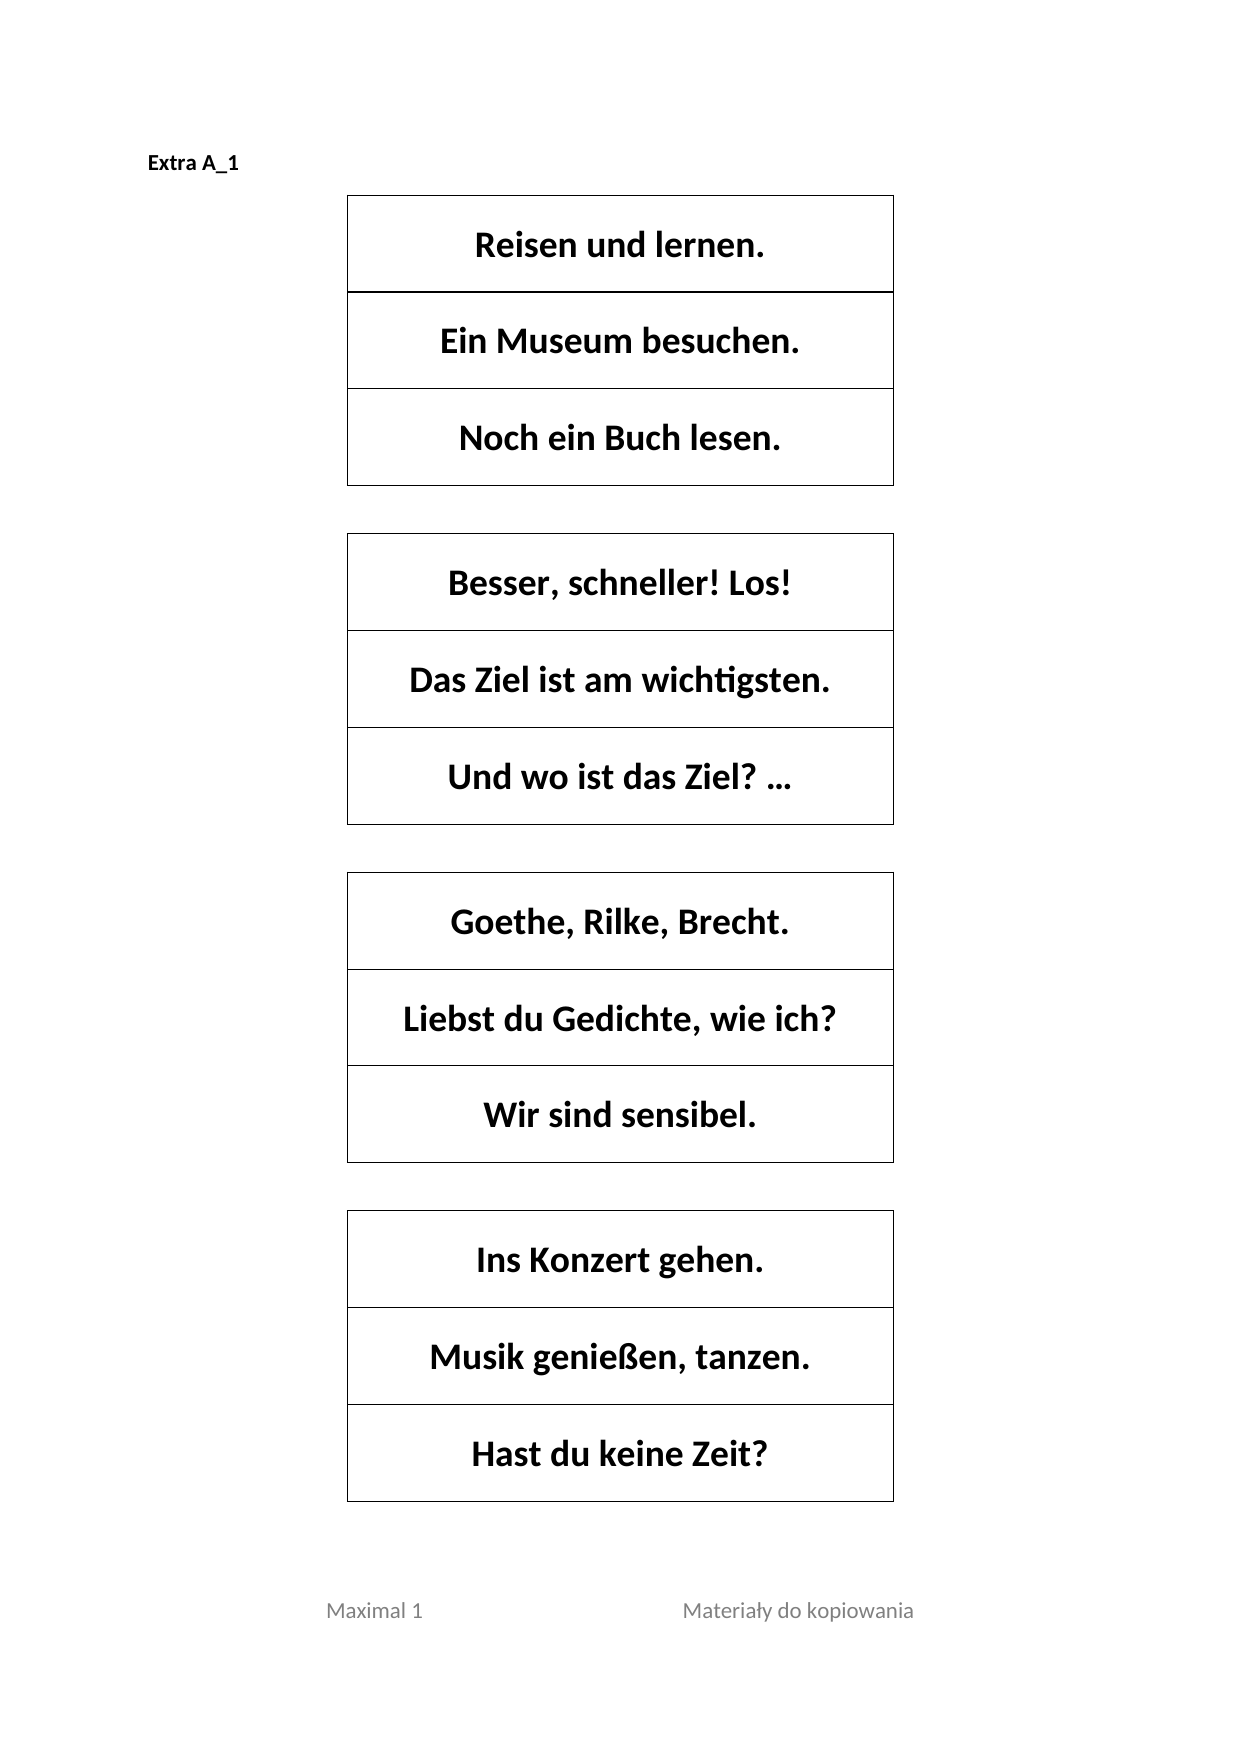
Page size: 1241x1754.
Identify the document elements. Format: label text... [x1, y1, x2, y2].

table_cell Wir sind sensibel. [348, 1066, 893, 1162]
table_header Reisen und lernen. [348, 196, 893, 291]
text Extra A_1 [148, 148, 1093, 176]
table_cell Musik genießen, tanzen. [348, 1308, 893, 1404]
table_cell Und wo ist das Ziel? … [348, 728, 893, 824]
table_header Goethe, Rilke, Brecht. [348, 873, 893, 968]
table_cell Hast du keine Zeit? [348, 1405, 893, 1501]
table_cell Liebst du Gedichte, wie ich? [348, 970, 893, 1065]
table_header Ins Konzert gehen. [348, 1211, 893, 1307]
table_cell Das Ziel ist am wichtigsten. [348, 631, 893, 727]
table_cell Ein Museum besuchen. [348, 293, 893, 388]
table_header Besser, schneller! Los! [348, 534, 893, 630]
table_cell Noch ein Buch lesen. [348, 389, 893, 485]
